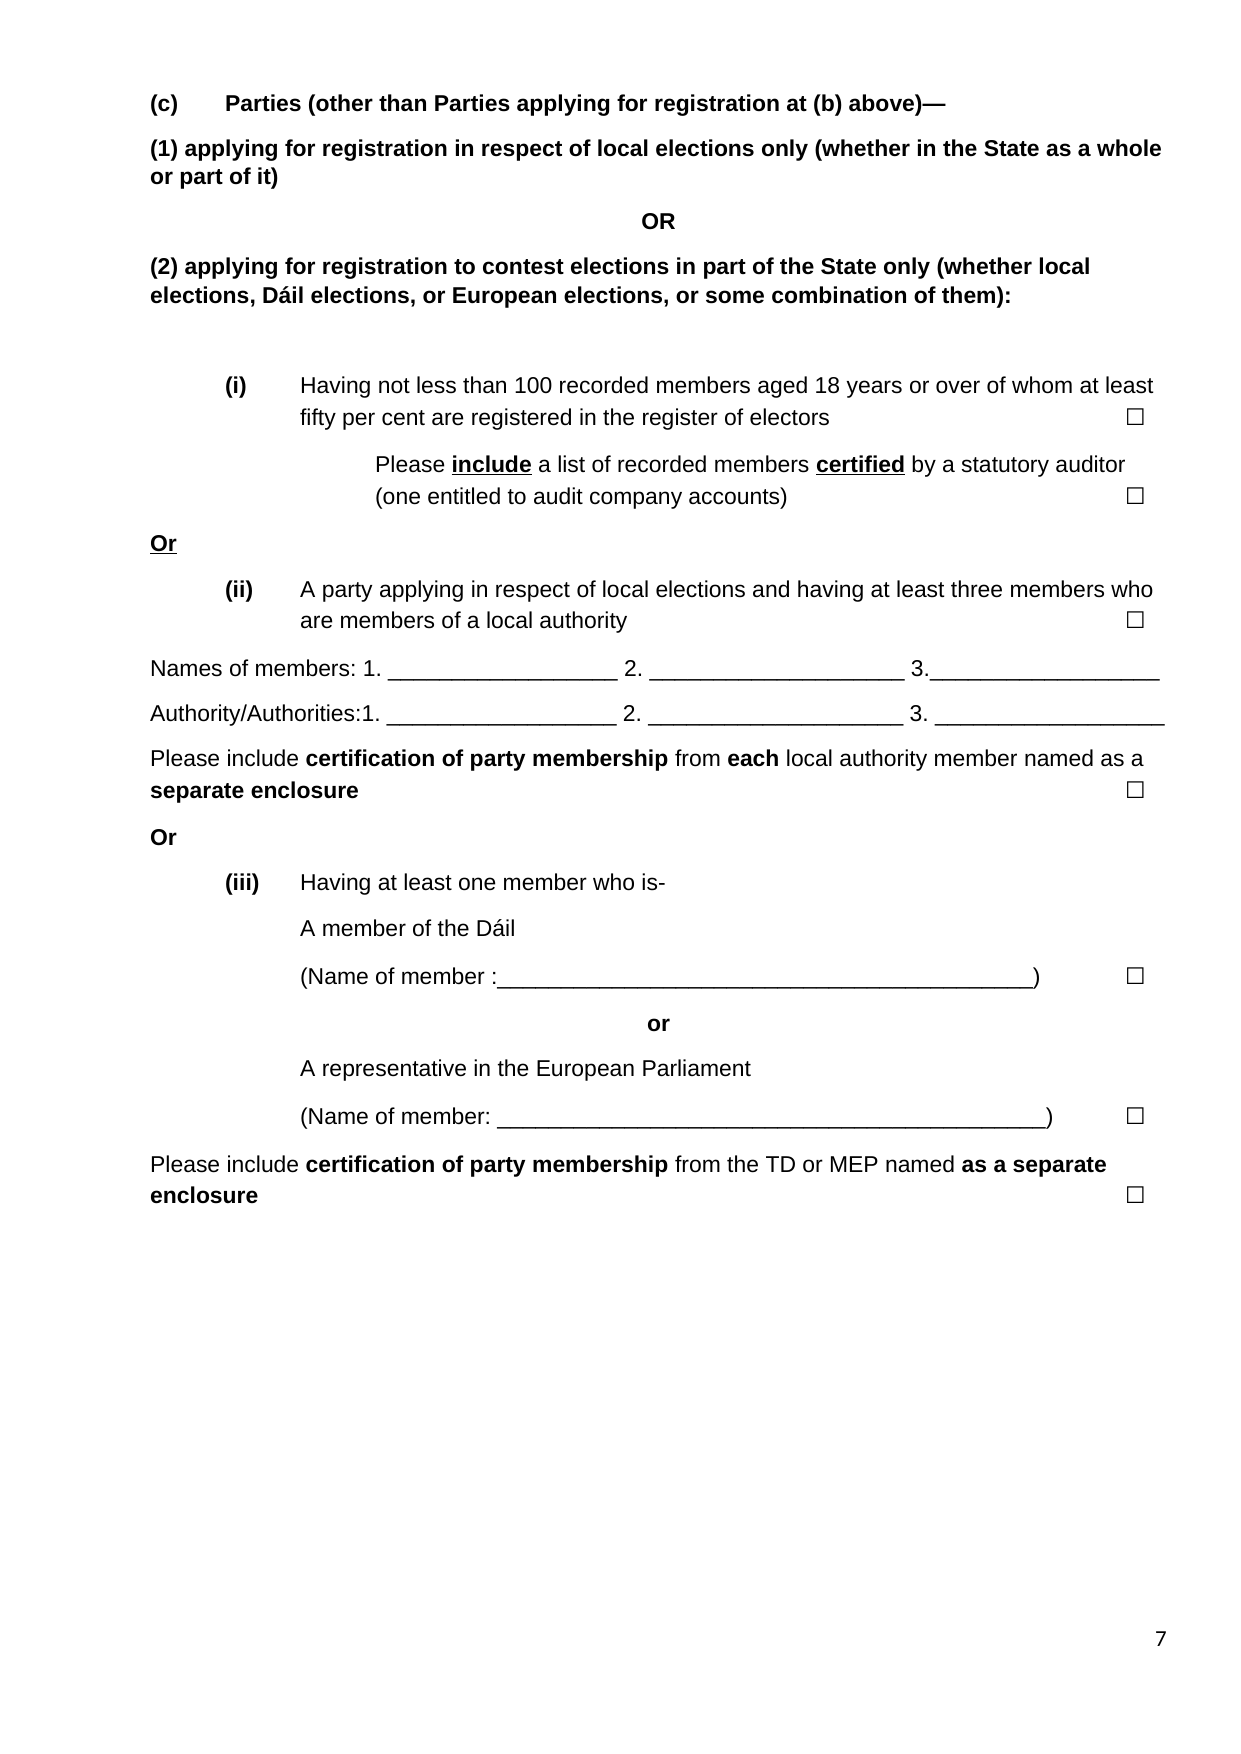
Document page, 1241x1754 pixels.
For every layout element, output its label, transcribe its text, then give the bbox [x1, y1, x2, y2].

text A member of the Dáil [225, 914, 1167, 941]
text (Name of member: ___________________________________________) ☐ [225, 1100, 1167, 1131]
list Having not less than 100 recorded members aged 18 years or over of whom at least fifty per cent are registered in the register of electors ☐ [225, 372, 1167, 432]
text Names of members: 1. __________________ 2. ____________________ 3.__________________ [150, 655, 1167, 681]
text Or [150, 530, 1167, 557]
text Authority/Authorities:1. __________________ 2. ____________________ 3. __________________ [150, 700, 1167, 726]
text Please include a list of recorded members certified by a statutory auditor (one entitled to audit company accounts) ☐ [375, 451, 1167, 511]
text A representative in the European Parliament [225, 1055, 1167, 1081]
text (c) Parties (other than Parties applying for registration at (b) above)— [150, 89, 1167, 116]
text (2) applying for registration to contest elections in part of the State only (whether local elections, Dáil elections, or European elections, or some combination of them): [150, 253, 1167, 308]
text (iii) Having at least one member who is- [150, 869, 1167, 896]
text or [150, 1010, 1167, 1036]
text Please include certification of party membership from the TD or MEP named as a separate enclosure ☐ [150, 1151, 1167, 1211]
text (1) applying for registration in respect of local elections only (whether in the State as a whole or part of it) [150, 134, 1167, 189]
text Or [150, 824, 1167, 851]
text (ii) A party applying in respect of local elections and having at least three members who are members of a local authority ☐ [225, 576, 1167, 636]
text OR [150, 208, 1167, 234]
text (Name of member :__________________________________________) ☐ [225, 959, 1167, 991]
text Please include certification of party membership from each local authority member named as a separate enclosure ☐ [150, 745, 1167, 805]
